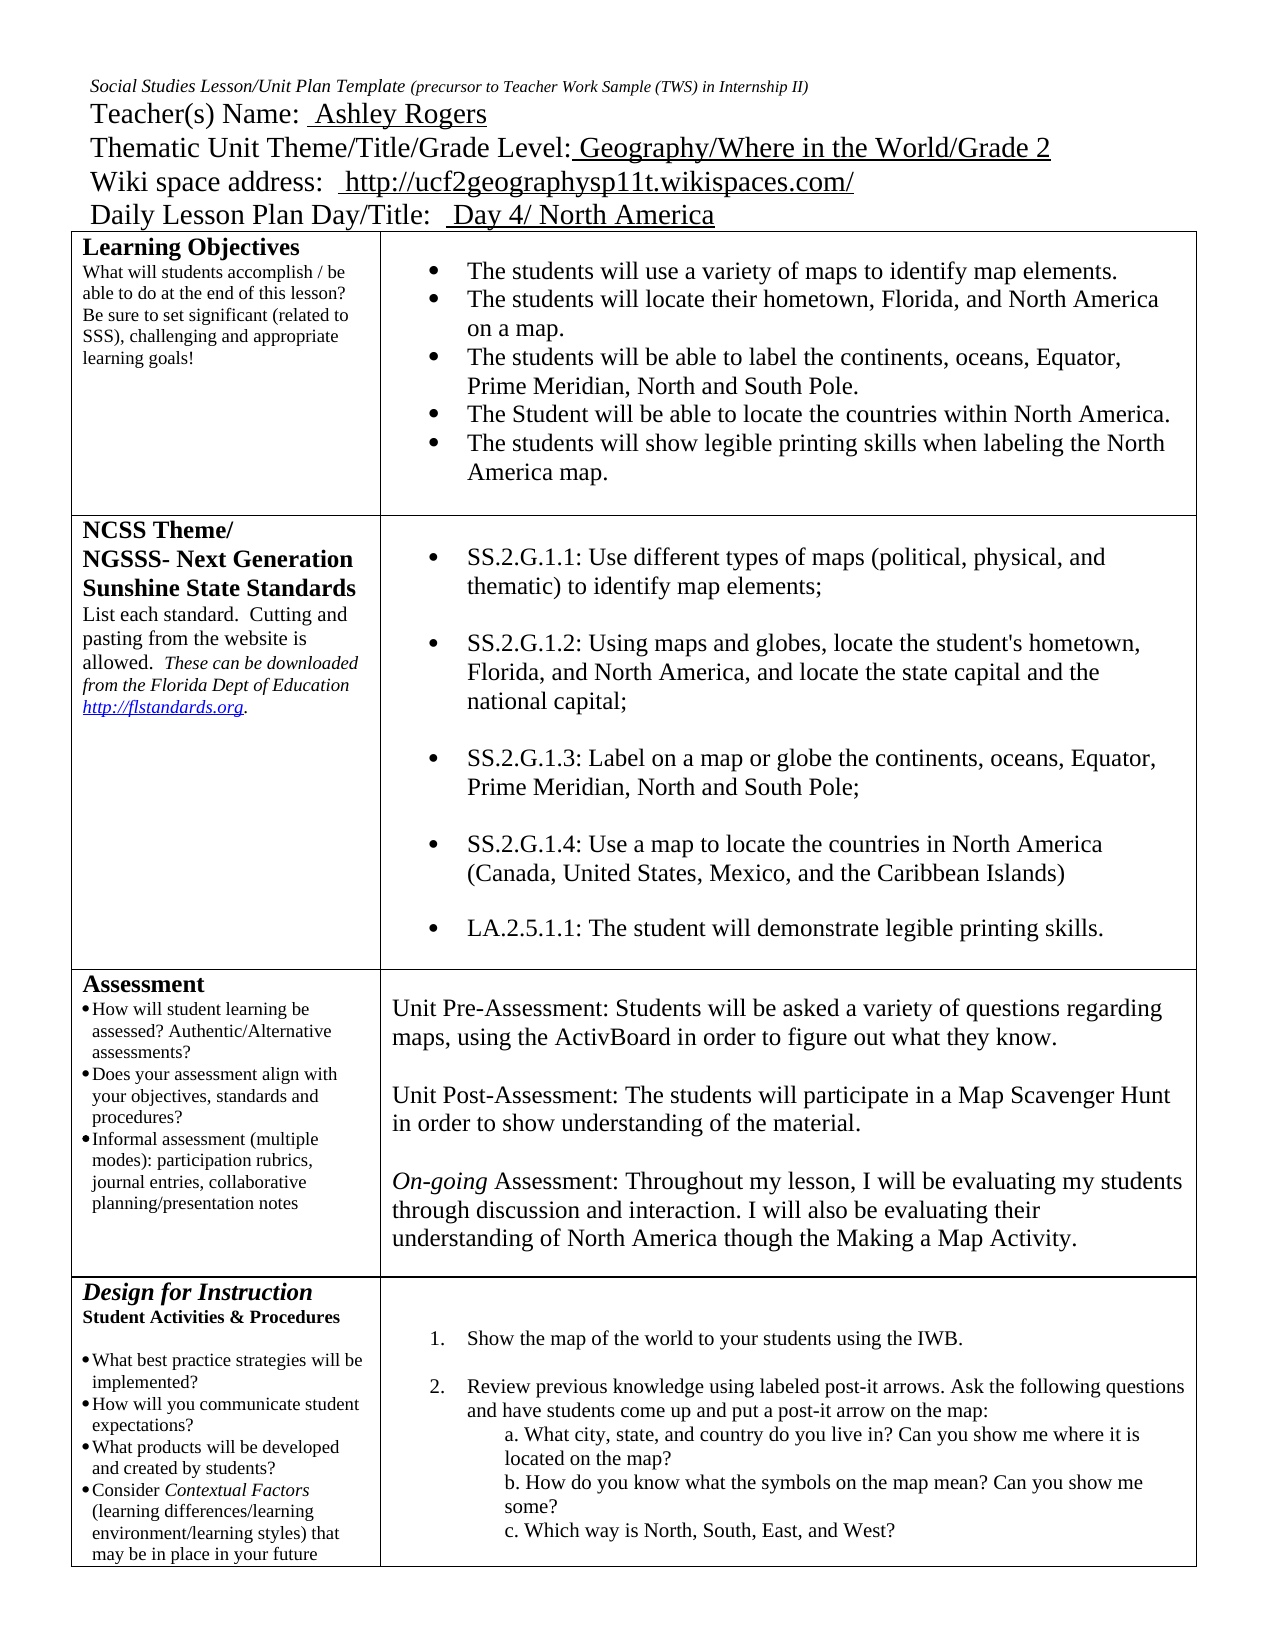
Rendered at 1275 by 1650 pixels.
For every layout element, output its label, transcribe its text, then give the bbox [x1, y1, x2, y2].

subtitle Daily Lesson Plan Day/Title: Day 4/ North America [90, 197, 1185, 231]
table_cell NCSS Theme/ NGSSS- Next Generation Sunshine State Standards List each standard. Cutting and pasting from the website is allowed. These can be downloaded from the Florida Dept of Education http://flstandards.org. [72, 516, 380, 968]
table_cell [72, 1278, 380, 1566]
table_header The students will use a variety of maps to identify map elements. The students will locate their hometown, Florida, and North America on a map. The students will be able to label the continents, oceans, Equator, Prime Meridian, North and South Pole. The Student will be able to locate the countries within North America. The students will show legible printing skills when labeling the North America map. [381, 232, 1196, 514]
text Teacher(s) Name: Ashley Rogers [90, 97, 1185, 130]
table_cell SS.2.G.1.1: Use different types of maps (political, physical, and thematic) to identify map elements; SS.2.G.1.2: Using maps and globes, locate the student's hometown, Florida, and North America, and locate the state capital and the national capital; SS.2.G.1.3: Label on a map or globe the continents, oceans, Equator, Prime Meridian, North and South Pole; SS.2.G.1.4: Use a map to locate the countries in North America (Canada, United States, Mexico, and the Caribbean Islands) LA.2.5.1.1: The student will demonstrate legible printing skills. [381, 516, 1196, 968]
table_header Learning Objectives What will students accomplish / be able to do at the end of this lesson? Be sure to set significant (related to SSS), challenging and appropriate learning goals! [72, 232, 380, 514]
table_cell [381, 1278, 1196, 1566]
table_cell Assessment How will student learning be assessed? Authentic/Alternative assessments? Does your assessment align with your objectives, standards and procedures? Informal assessment (multiple modes): participation rubrics, journal entries, collaborative planning/presentation notes [72, 970, 380, 1276]
table_cell Unit Pre-Assessment: Students will be asked a variety of questions regarding maps, using the ActivBoard in order to figure out what they know. Unit Post-Assessment: The students will participate in a Map Scavenger Hunt in order to show understanding of the material. On-going Assessment: Throughout my lesson, I will be evaluating my students through discussion and interaction. I will also be evaluating their understanding of North America though the Making a Map Activity. [381, 970, 1196, 1276]
text Wiki space address: http://ucf2geographysp11t.wikispaces.com/ [90, 164, 1185, 197]
text Thematic Unit Theme/Title/Grade Level: Geography/Where in the World/Grade 2 [90, 130, 1185, 164]
